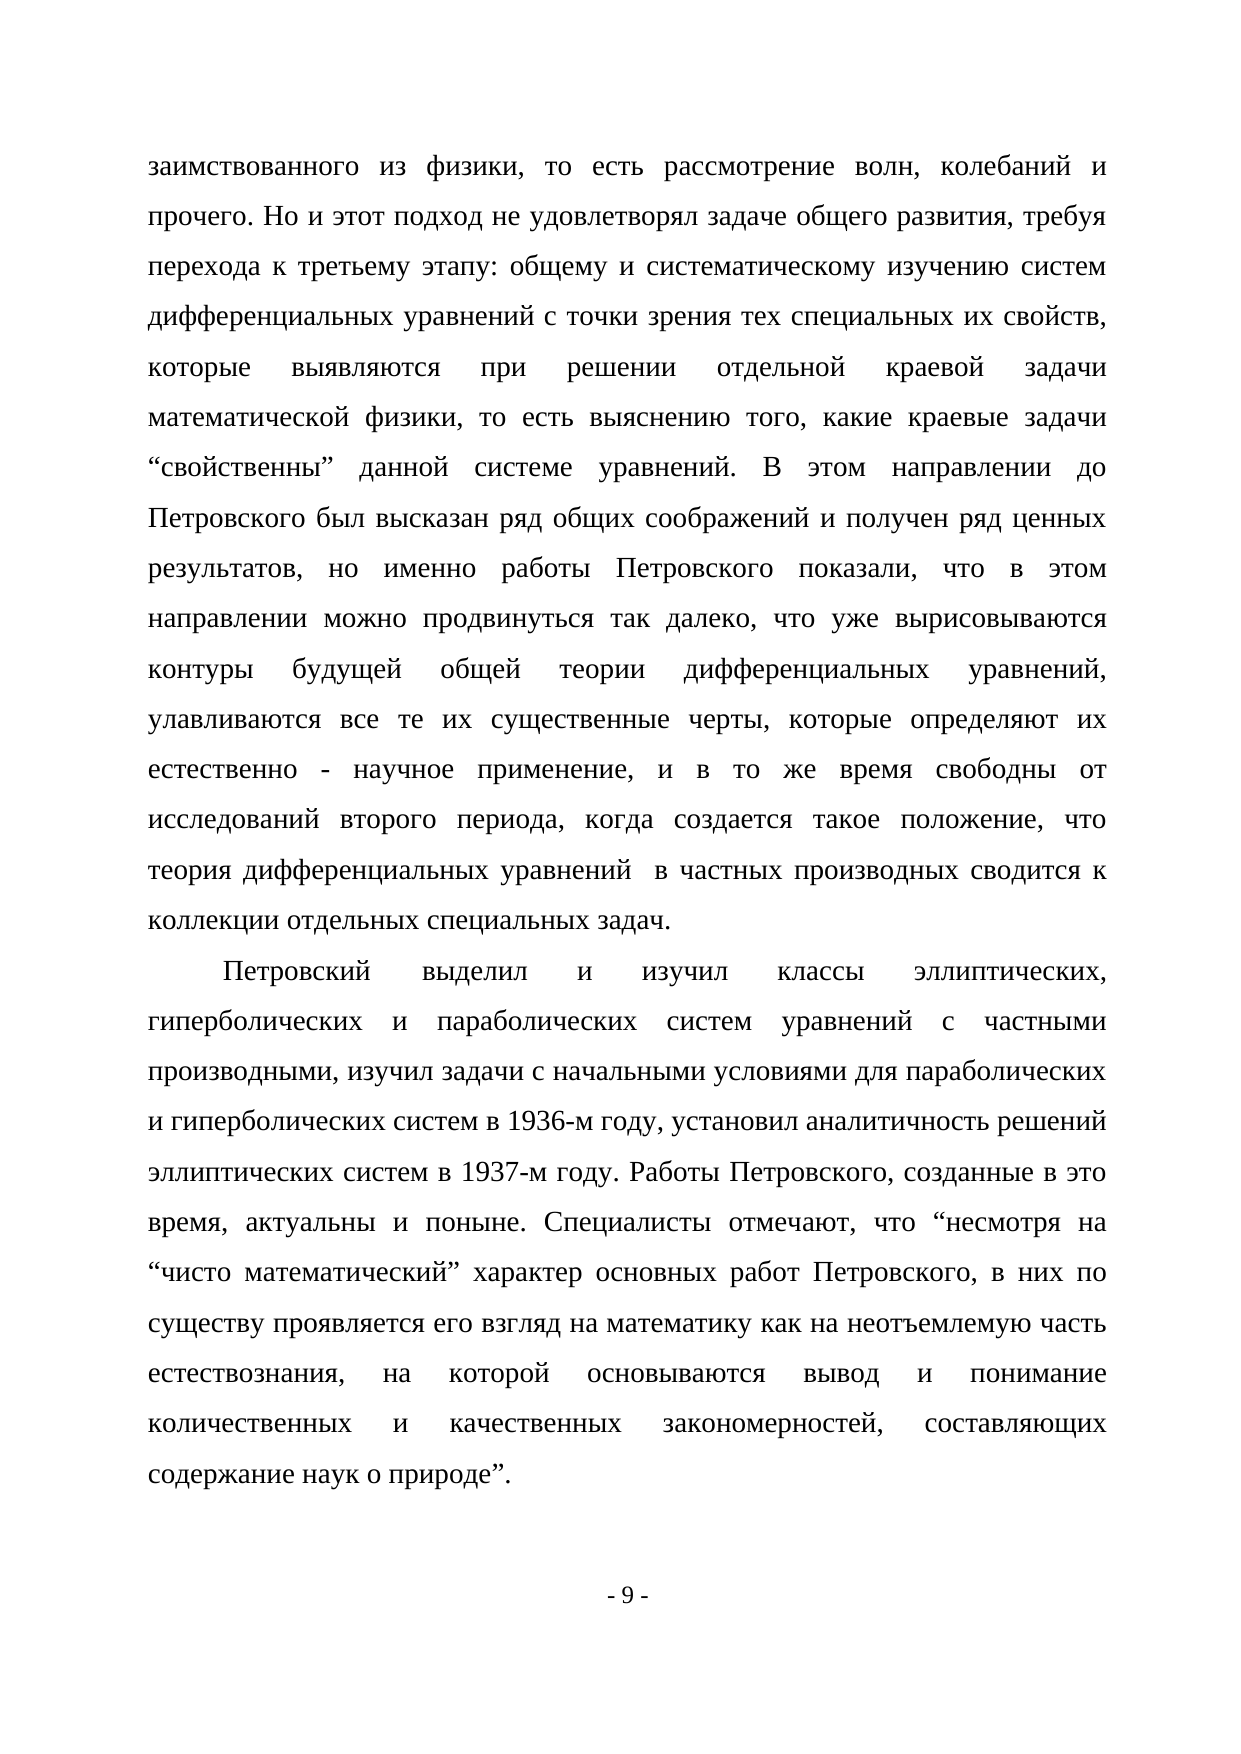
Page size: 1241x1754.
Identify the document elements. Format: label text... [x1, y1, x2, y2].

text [148, 148, 1108, 936]
text Петровский выделил и изучил классы эллиптических, гиперболических и параболических систем уравнений с частными производными, изучил задачи с начальными условиями для параболических и гиперболических систем в 1936-м году, установил аналитичность решений эллиптических систем в 1937-м году. Работы Петровского, созданные в это время, актуальны и поныне. Специалисты отмечают, что “несмотря на “чисто математический” характер основных работ Петровского, в них по существу проявляется его взгляд на математику как на неотъемлемую часть естествознания, на которой основываются вывод и понимание количественных и качественных закономерностей, составляющих содержание наук о природе”. [148, 953, 1108, 1489]
